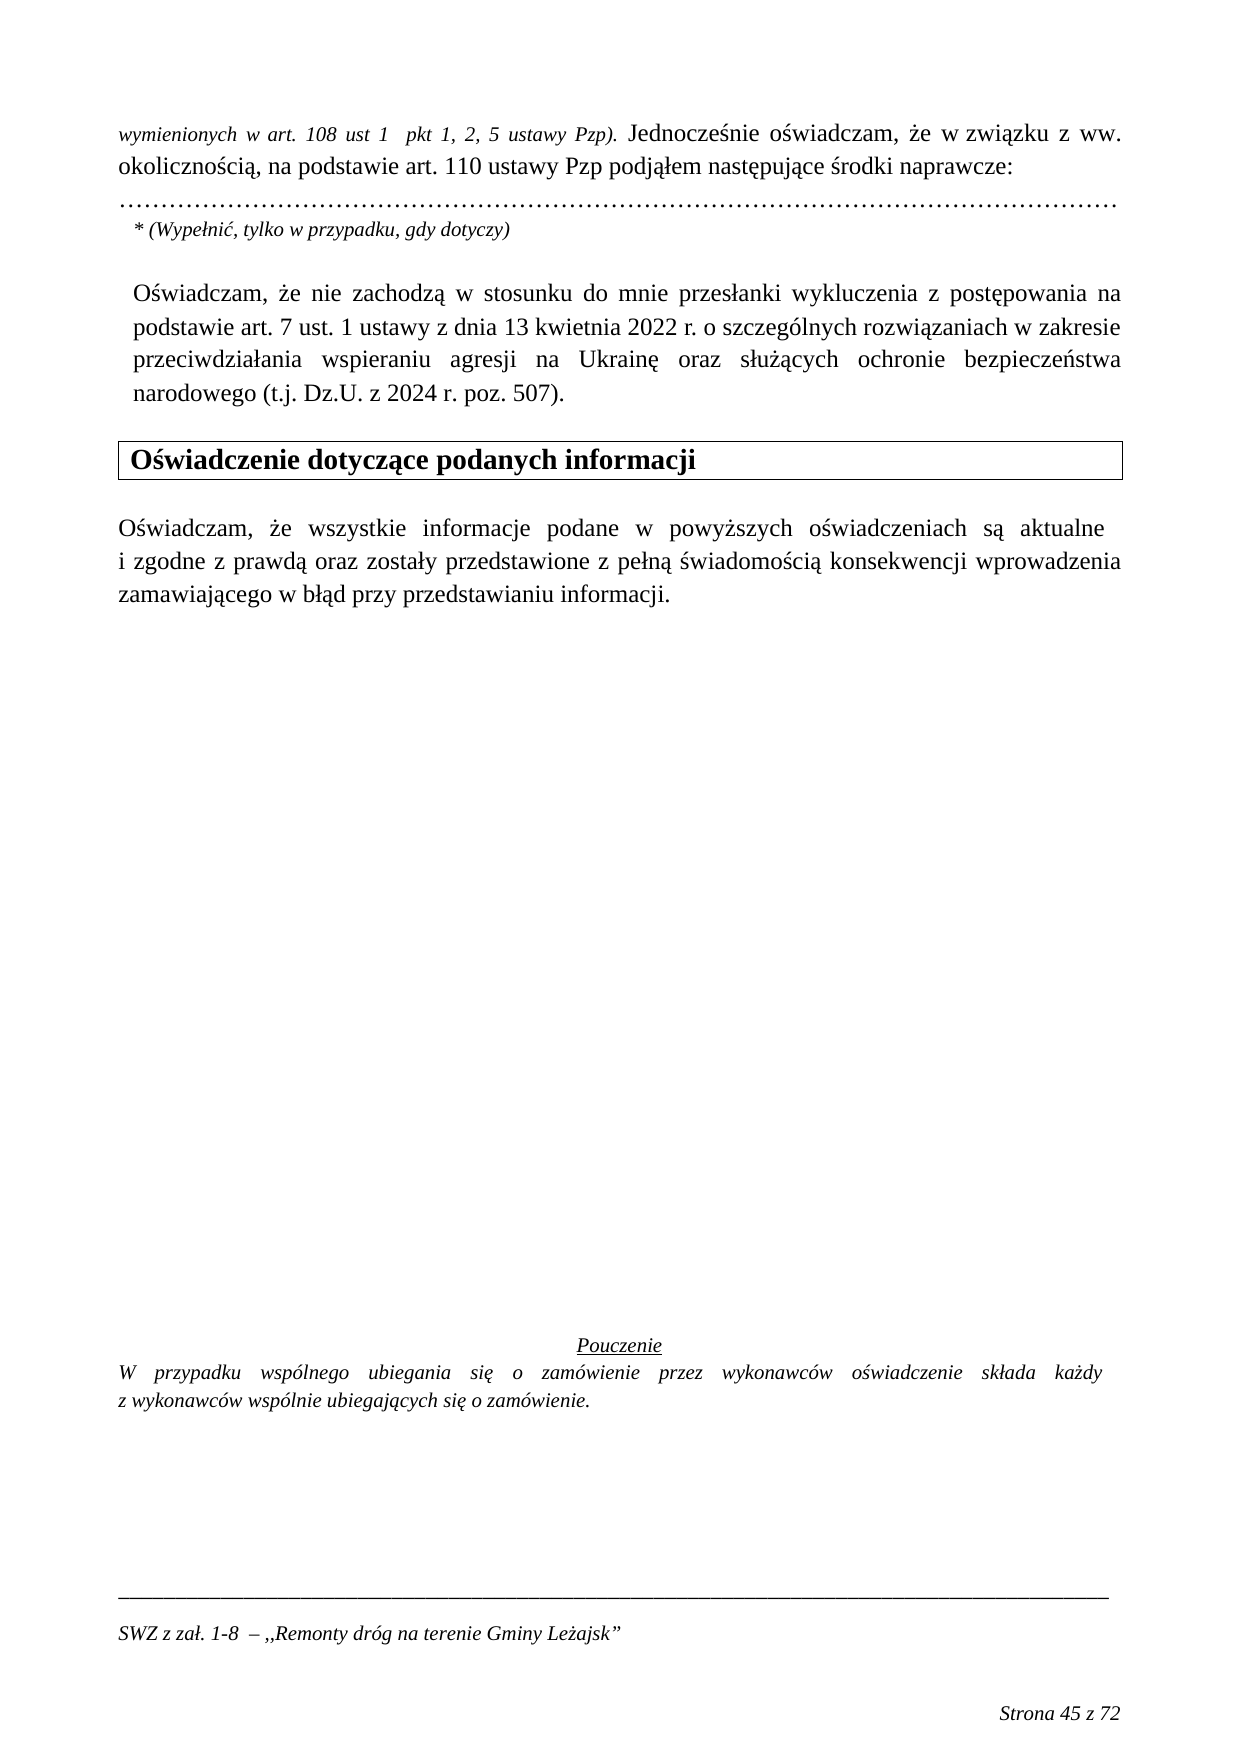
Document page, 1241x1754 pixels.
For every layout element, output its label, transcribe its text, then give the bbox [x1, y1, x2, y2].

table_header Oświadczenie dotyczące podanych informacji [119, 442, 1122, 479]
text ………………………………………………………………………………………………………… [118, 184, 1122, 213]
text Pouczenie [118, 1333, 1122, 1357]
text W przypadku wspólnego ubiegania się o zamówienie przez wykonawców oświadczenie składa każdy z wykonawców wspólnie ubiegających się o zamówienie. [118, 1360, 1122, 1412]
text Oświadczam, że nie zachodzą w stosunku do mnie przesłanki wykluczenia z postępowania na podstawie art. 7 ust. 1 ustawy z dnia 13 kwietnia 2022 r. o szczególnych rozwiązaniach w zakresie przeciwdziałania wspieraniu agresji na Ukrainę oraz służących ochronie bezpieczeństwa narodowego (t.j. Dz.U. z 2024 r. poz. 507). [133, 278, 1122, 406]
text Oświadczam, że wszystkie informacje podane w powyższych oświadczeniach są aktualne i zgodne z prawdą oraz zostały przedstawione z pełną świadomością konsekwencji wprowadzenia zamawiającego w błąd przy przedstawianiu informacji. [118, 513, 1122, 608]
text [118, 118, 1122, 180]
text * (Wypełnić, tylko w przypadku, gdy dotyczy) [133, 217, 1122, 241]
